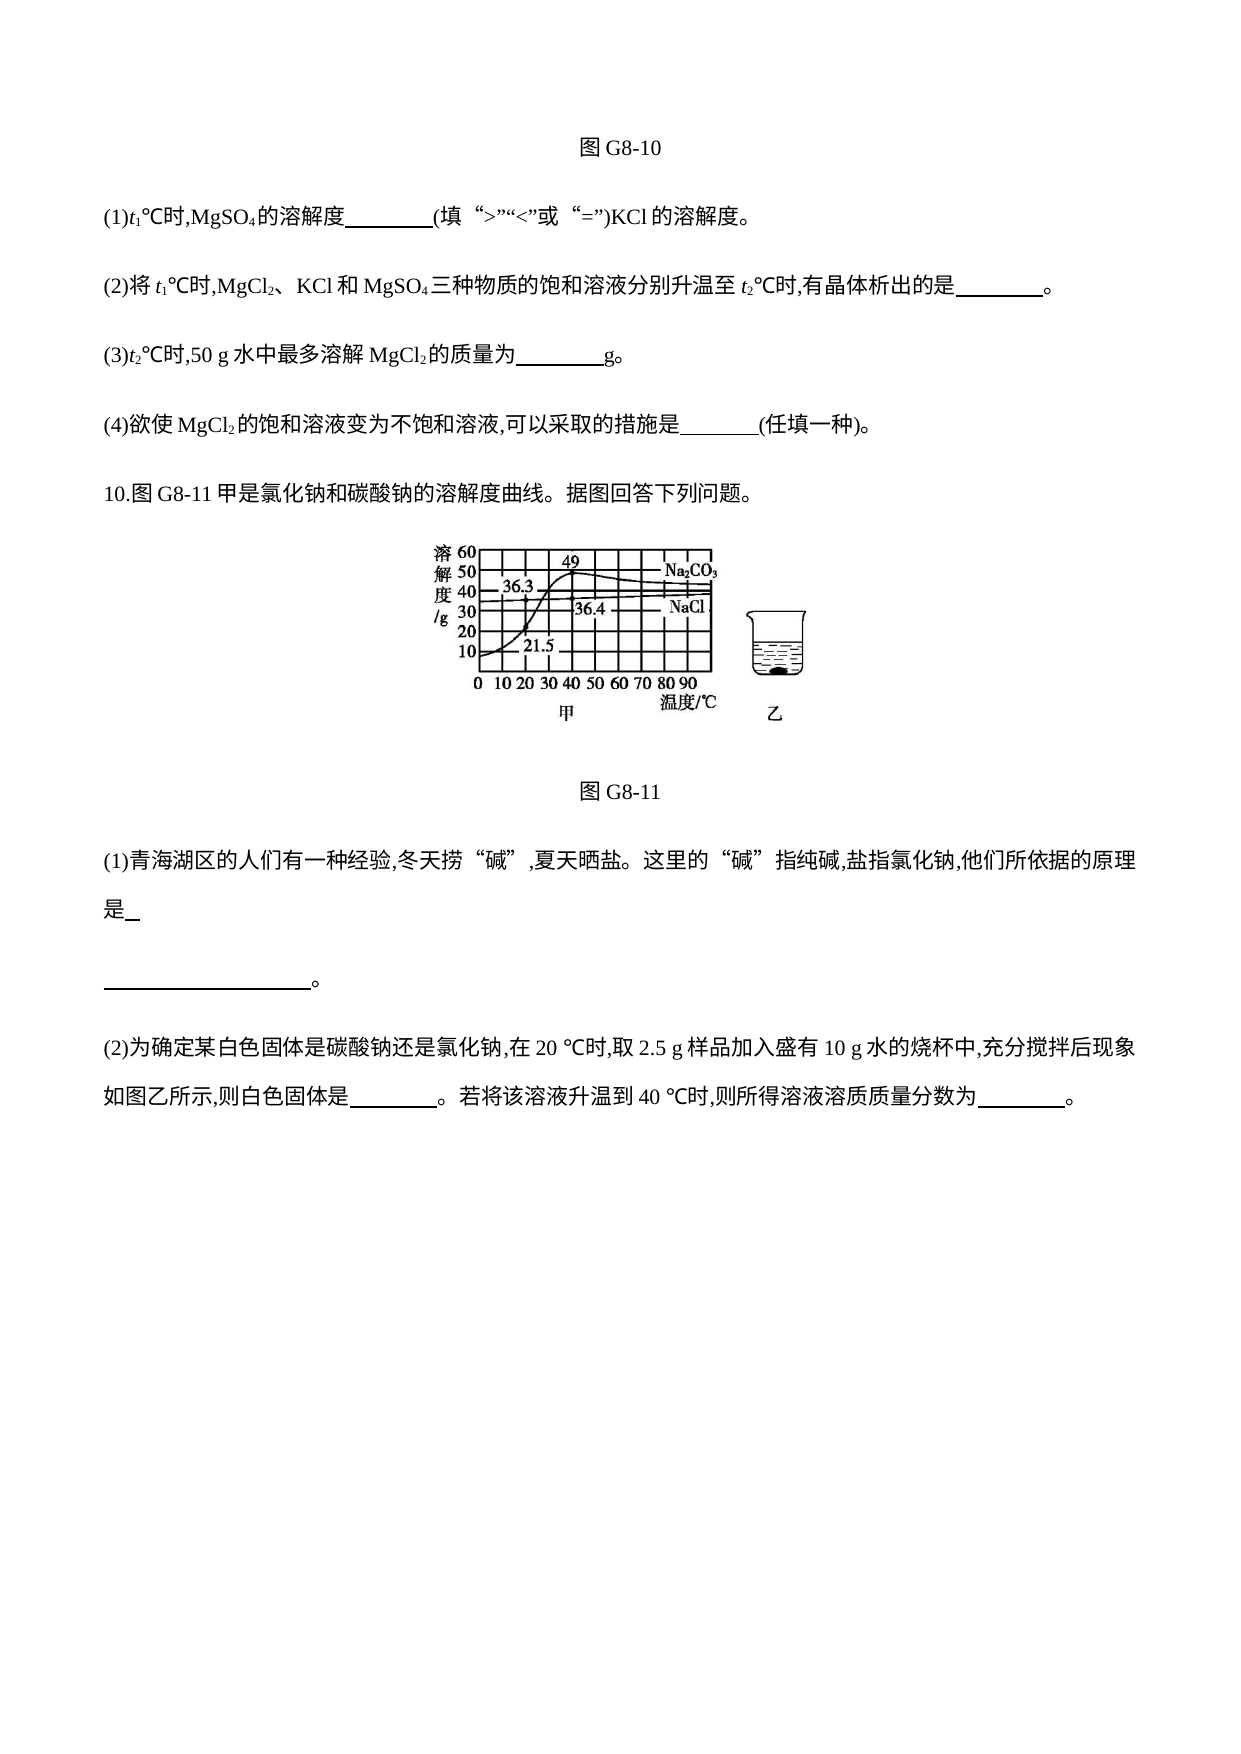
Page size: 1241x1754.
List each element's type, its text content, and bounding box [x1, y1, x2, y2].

text 10.图G8-11甲是氯化钠和碳酸钠的溶解度曲线。据图回答下列问题。 [103, 475, 1137, 508]
text (2)为确定某白色固体是碳酸钠还是氯化钠,在20 ℃时,取2.5 g样品加入盛有10 g水的烧杯中,充分搅拌后现象如图乙所示,则白色固体是 。若将该溶液升温到40 ℃时,则所得溶液溶质质量分数为 。 [103, 1030, 1137, 1111]
text (3)t2℃时,50 g水中最多溶解MgCl2的质量为 g。 [103, 337, 1137, 369]
picture [434, 544, 807, 721]
text (1)t1℃时,MgSO4的溶解度 (填“>”“<”或“=”)KCl的溶解度。 [103, 199, 1137, 231]
text 图G8-10 [103, 129, 1137, 162]
text (4)欲使MgCl2的饱和溶液变为不饱和溶液,可以采取的措施是 (任填一种)。 [103, 406, 1137, 439]
text (1)青海湖区的人们有一种经验,冬天捞“碱”,夏天晒盐。这里的“碱”指纯碱,盐指氯化钠,他们所依据的原理是 [103, 843, 1137, 924]
text 。 [103, 961, 1137, 993]
text 图G8-11 [103, 774, 1137, 806]
text (2)将t1℃时,MgCl2、KCl和MgSO4三种物质的饱和溶液分别升温至t2℃时,有晶体析出的是 。 [103, 268, 1137, 300]
